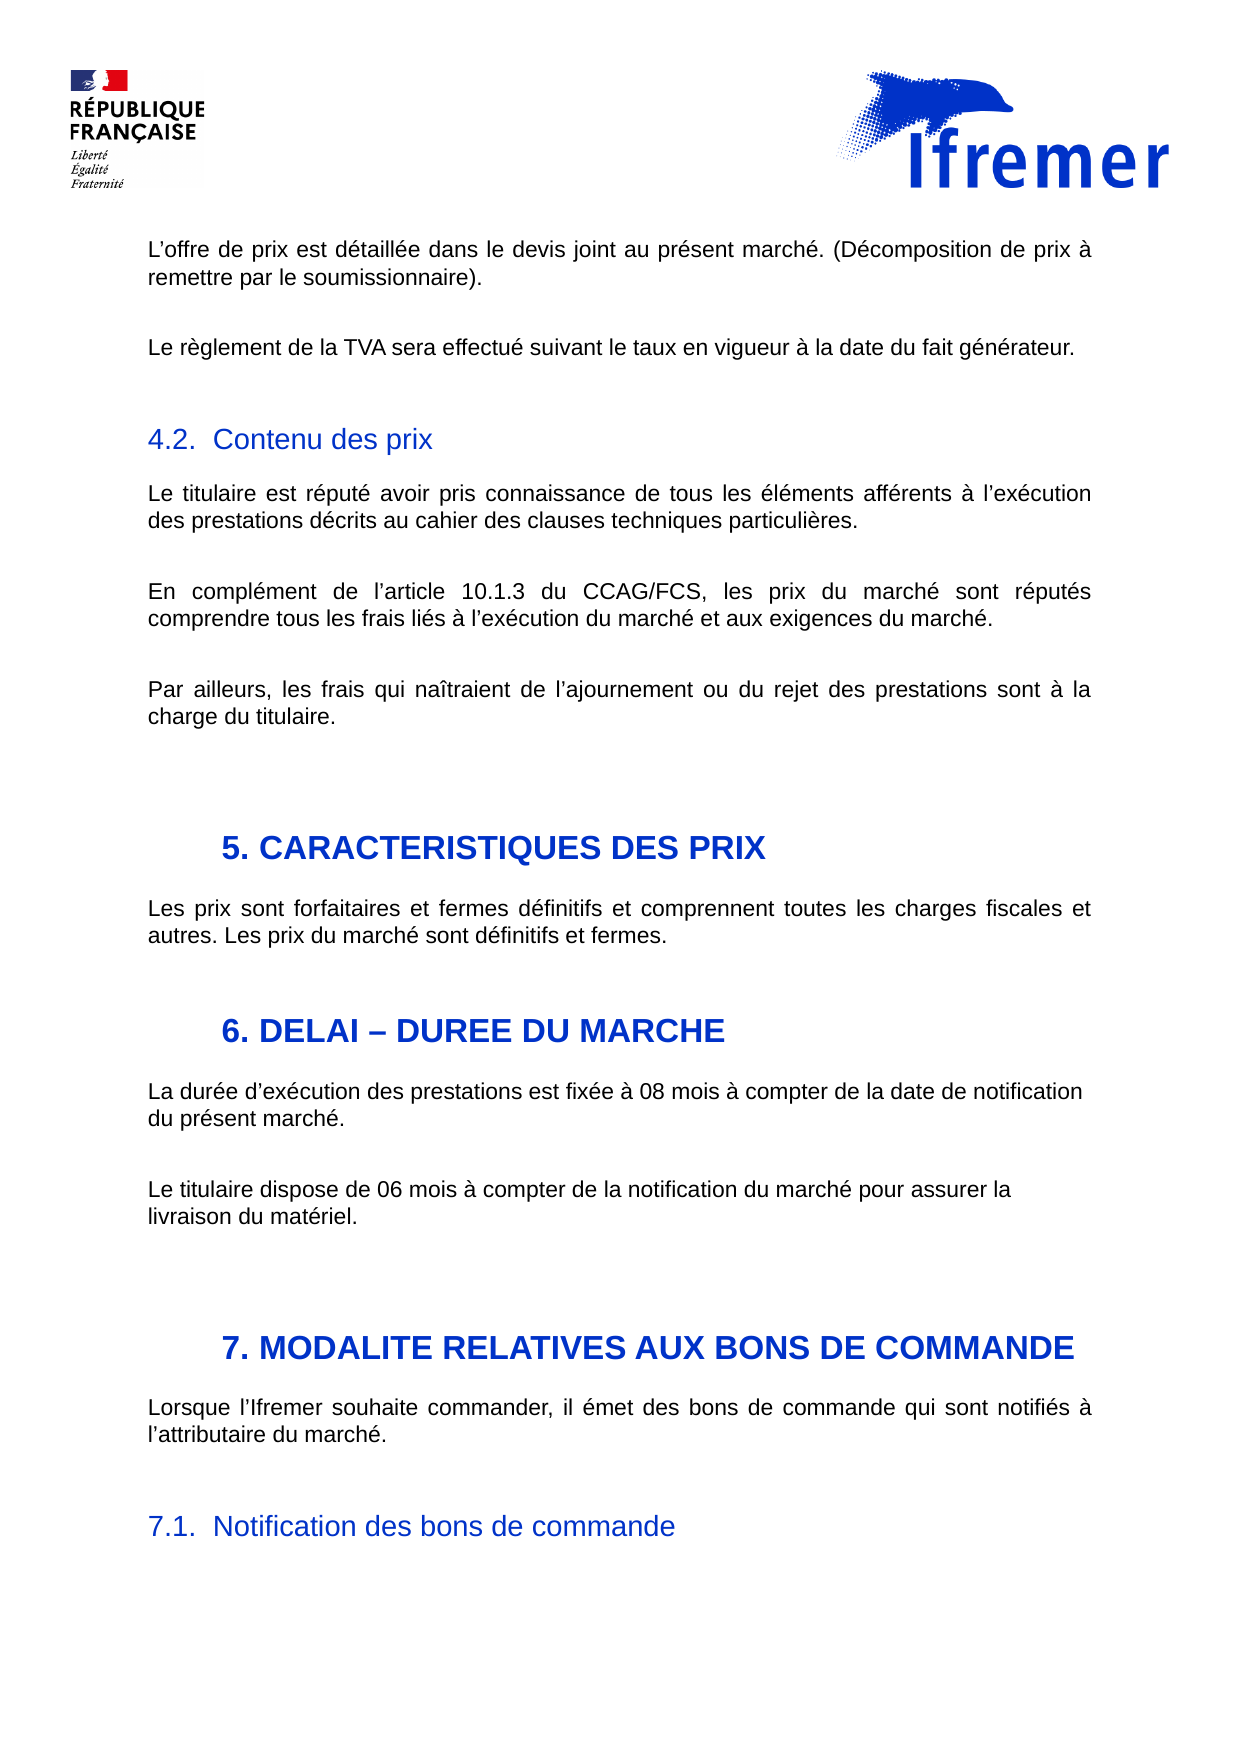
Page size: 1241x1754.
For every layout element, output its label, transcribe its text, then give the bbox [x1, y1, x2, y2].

subtitle Notification des bons de commande [148, 1509, 1092, 1542]
subtitle Contenu des prix [148, 422, 1092, 455]
text Par ailleurs, les frais qui naîtraient de l’ajournement ou du rejet des prestations sont à la charge du titulaire. [148, 676, 1092, 730]
subtitle MODALITE RELATIVES AUX BONS DE COMMANDE [221, 1328, 1092, 1366]
subtitle CARACTERISTIQUES DES PRIX [221, 828, 1092, 867]
text Lorsque l’Ifremer souhaite commander, il émet des bons de commande qui sont notifiés à l’attributaire du marché. [148, 1394, 1092, 1448]
picture [70, 70, 205, 188]
text Le titulaire dispose de 06 mois à compter de la notification du marché pour assurer la livraison du matériel. [148, 1176, 1092, 1230]
text En complément de l’article 10.1.3 du CCAG/FCS, les prix du marché sont réputés comprendre tous les frais liés à l’exécution du marché et aux exigences du marché. [148, 578, 1092, 632]
text Le règlement de la TVA sera effectué suivant le taux en vigueur à la date du fait générateur. [148, 334, 1092, 361]
text Les prix sont forfaitaires et fermes définitifs et comprennent toutes les charges fiscales et autres. Les prix du marché sont définitifs et fermes. [148, 894, 1092, 949]
text L’offre de prix est détaillée dans le devis joint au présent marché. (Décomposition de prix à remettre par le soumissionnaire). [148, 236, 1092, 290]
picture [836, 70, 1169, 188]
text La durée d’exécution des prestations est fixée à 08 mois à compter de la date de notification du présent marché. [148, 1078, 1092, 1132]
subtitle DELAI – DUREE DU MARCHE [221, 1011, 1092, 1050]
text Le titulaire est réputé avoir pris connaissance de tous les éléments afférents à l’exécution des prestations décrits au cahier des clauses techniques particulières. [148, 480, 1092, 534]
